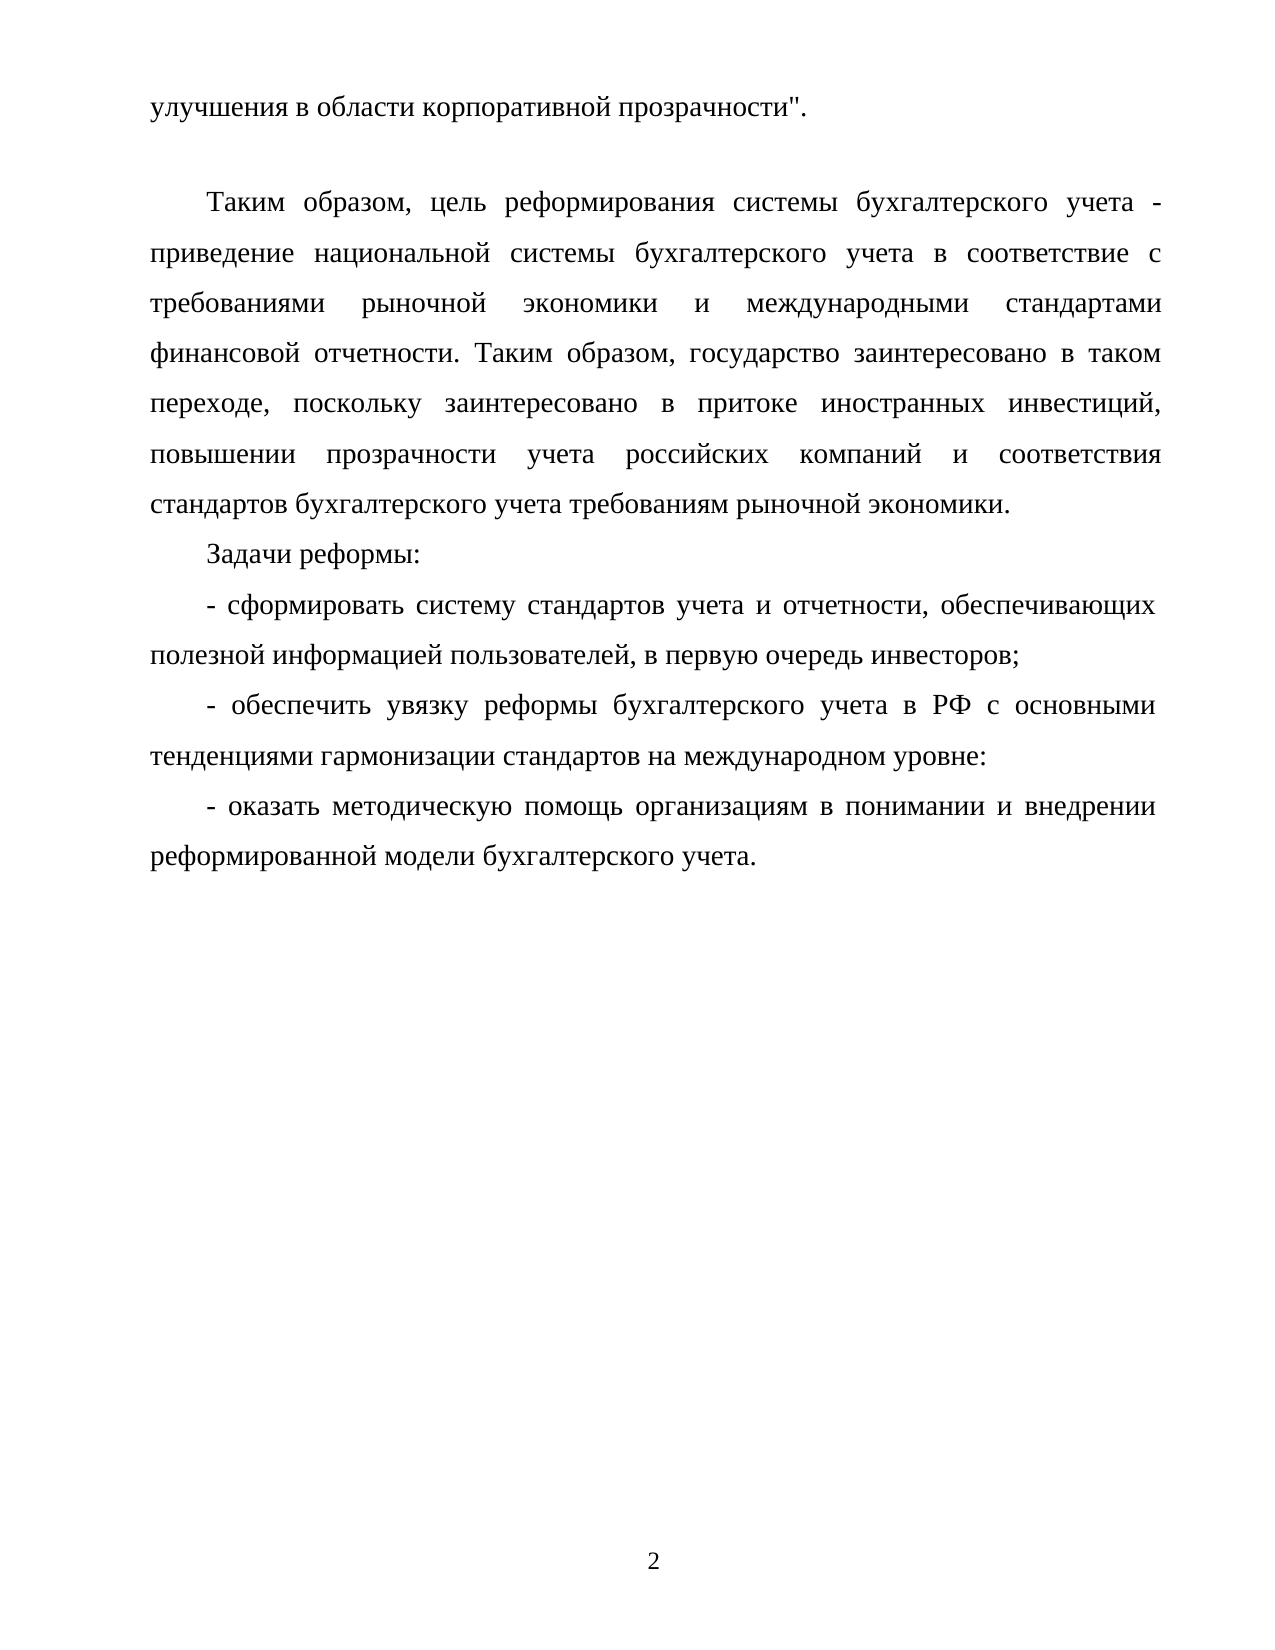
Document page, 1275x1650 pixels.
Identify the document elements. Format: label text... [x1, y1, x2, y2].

text Таким образом, цель реформирования системы бухгалтерского учета -приведение национальной системы бухгалтерского учета в соответствие с требованиями рыночной экономики и международными стандартами финансовой отчетности. Таким образом, государство заинтересовано в таком переходе, поскольку заинтересовано в притоке иностранных инвестиций, повышении прозрачности учета российских компаний и соответствия стандартов бухгалтерского учета требованиям рыночной экономики. [150, 184, 1162, 520]
text - сформировать систему стандартов учета и отчетности, обеспечивающих полезной информацией пользователей, в первую очередь инвесторов; [150, 587, 1157, 671]
text Задачи реформы: [150, 537, 1157, 570]
text - обеспечить увязку реформы бухгалтерского учета в РФ с основными тенденциями гармонизации стандартов на международном уровне: [150, 687, 1157, 771]
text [150, 89, 1157, 122]
text - оказать методическую помощь организациям в понимании и внедрении реформированной модели бухгалтерского учета. [150, 788, 1157, 872]
